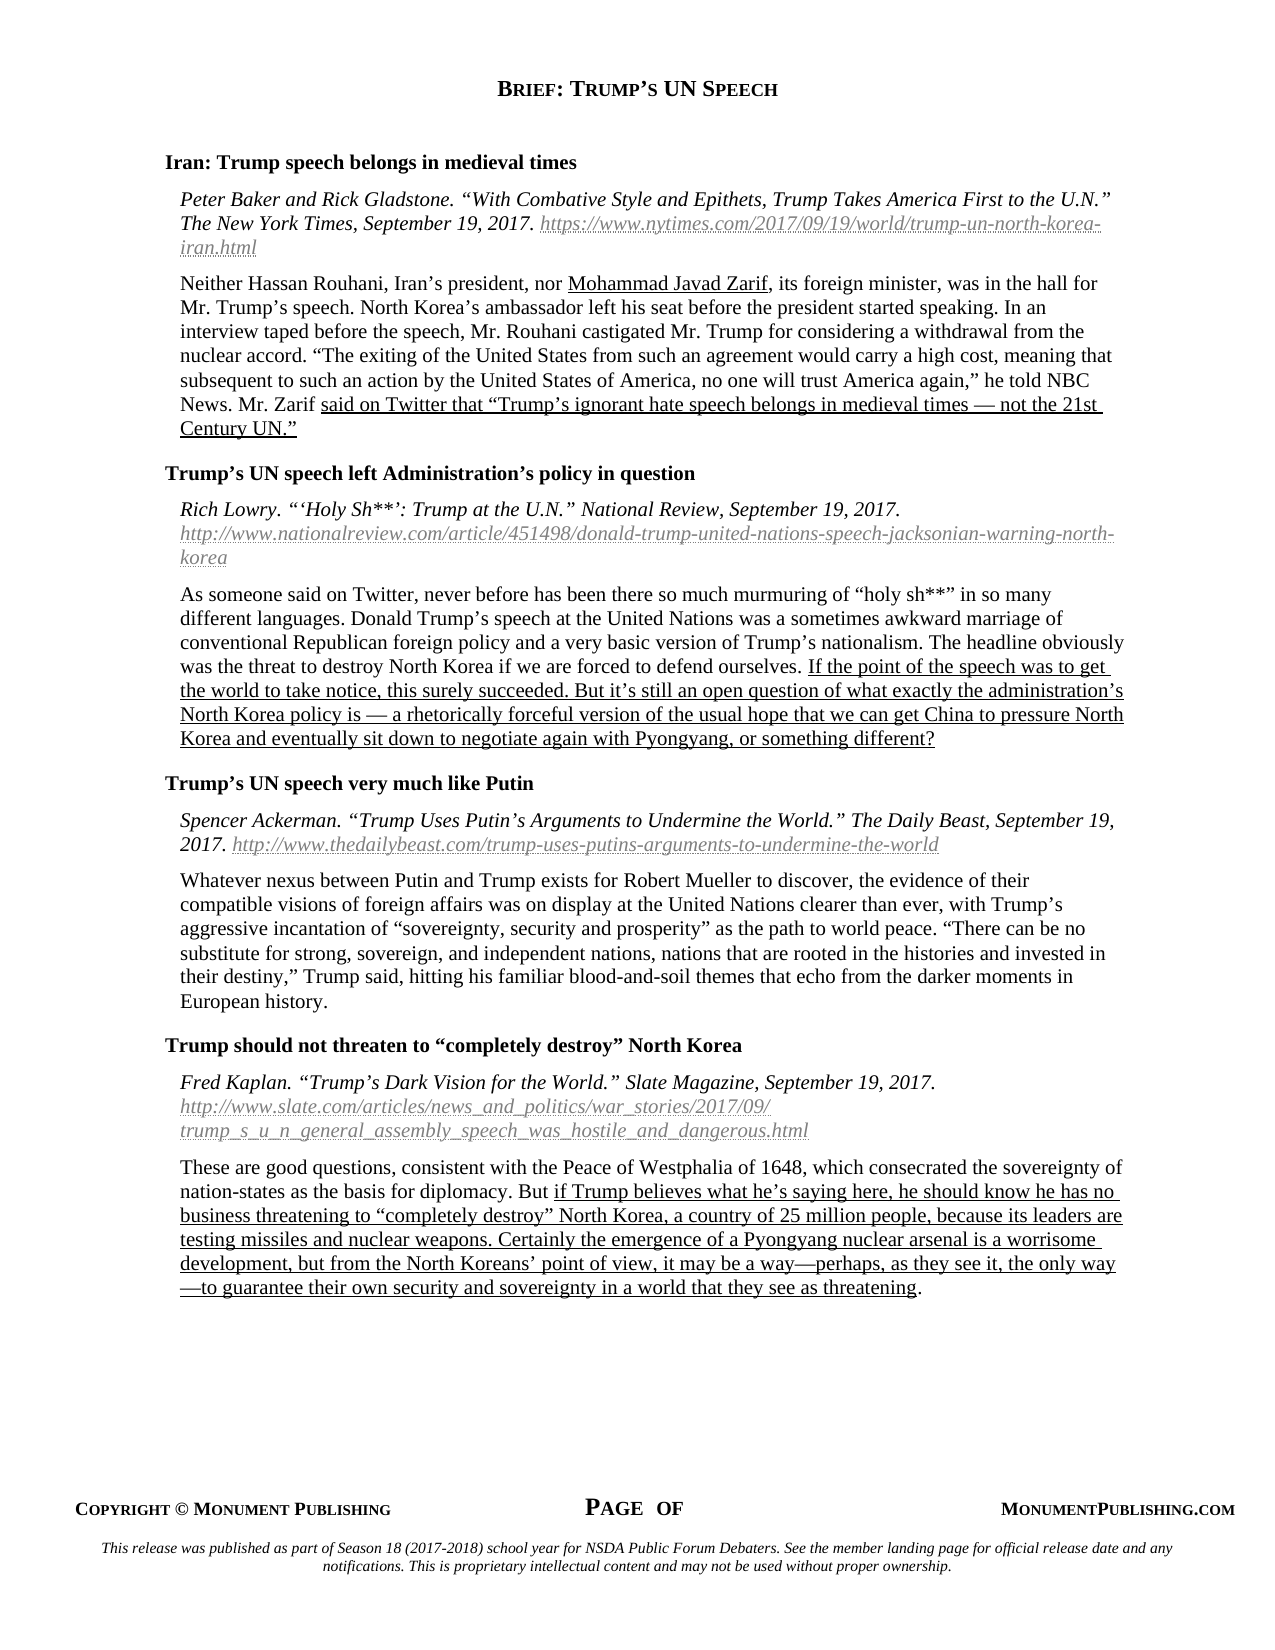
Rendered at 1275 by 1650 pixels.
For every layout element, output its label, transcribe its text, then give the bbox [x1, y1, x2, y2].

text Trump’s UN speech very much like Putin [165, 771, 1125, 795]
text Neither Hassan Rouhani, Iran’s president, nor Mohammad Javad Zarif, its foreign minister, was in the hall for Mr. Trump’s speech. North Korea’s ambassador left his seat before the president started speaking. In an interview taped before the speech, Mr. Rouhani castigated Mr. Trump for considering a withdrawal from the nuclear accord. “The exiting of the United States from such an agreement would carry a high cost, meaning that subsequent to such an action by the United States of America, no one will trust America again,” he told NBC News. Mr. Zarif said on Twitter that “Trump’s ignorant hate speech belongs in medieval times — not the 21st Century UN.” [180, 271, 1125, 440]
text Fred Kaplan. “Trump’s Dark Vision for the World.” Slate Magazine, September 19, 2017. http://www.slate.com/articles/news_and_politics/war_stories/2017/09/trump_s_u_n_general_assembly_speech_was_hostile_and_dangerous.html [180, 1070, 1125, 1142]
text Spencer Ackerman. “Trump Uses Putin’s Arguments to Undermine the World.” The Daily Beast, September 19, 2017. http://www.thedailybeast.com/trump-uses-putins-arguments-to-undermine-the-world [180, 808, 1125, 856]
text Iran: Trump speech belongs in medieval times [165, 150, 1125, 174]
text Rich Lowry. “‘Holy Sh**’: Trump at the U.N.” National Review, September 19, 2017. http://www.nationalreview.com/article/451498/donald-trump-united-nations-speech-jacksonian-warning-north-korea [180, 497, 1125, 569]
text These are good questions, consistent with the Peace of Westphalia of 1648, which consecrated the sovereignty of nation-states as the basis for diplomacy. But if Trump believes what he’s saying here, he should know he has no business threatening to “completely destroy” North Korea, a country of 25 million people, because its leaders are testing missiles and nuclear weapons. Certainly the emergence of a Pyongyang nuclear arsenal is a worrisome development, but from the North Koreans’ point of view, it may be a way—perhaps, as they see it, the only way—to guarantee their own security and sovereignty in a world that they see as threatening. [180, 1155, 1125, 1299]
text Whatever nexus between Putin and Trump exists for Robert Mueller to discover, the evidence of their compatible visions of foreign affairs was on display at the United Nations clearer than ever, with Trump’s aggressive incantation of “sovereignty, security and prosperity” as the path to world peace. “There can be no substitute for strong, sovereign, and independent nations, nations that are rooted in the histories and invested in their destiny,” Trump said, hitting his familiar blood-and-soil themes that echo from the darker moments in European history. [180, 868, 1125, 1013]
text Trump should not threaten to “completely destroy” North Korea [165, 1033, 1125, 1057]
text As someone said on Twitter, never before has been there so much murmuring of “holy sh**” in so many different languages. Donald Trump’s speech at the United Nations was a sometimes awkward marriage of conventional Republican foreign policy and a very basic version of Trump’s nationalism. The headline obviously was the threat to destroy North Korea if we are forced to defend ourselves. If the point of the speech was to get the world to take notice, this surely succeeded. But it’s still an open question of what exactly the administration’s North Korea policy is — a rhetorically forceful version of the usual hope that we can get China to pressure North Korea and eventually sit down to negotiate again with Pyongyang, or something different? [180, 582, 1125, 750]
text Trump’s UN speech left Administration’s policy in question [165, 461, 1125, 484]
